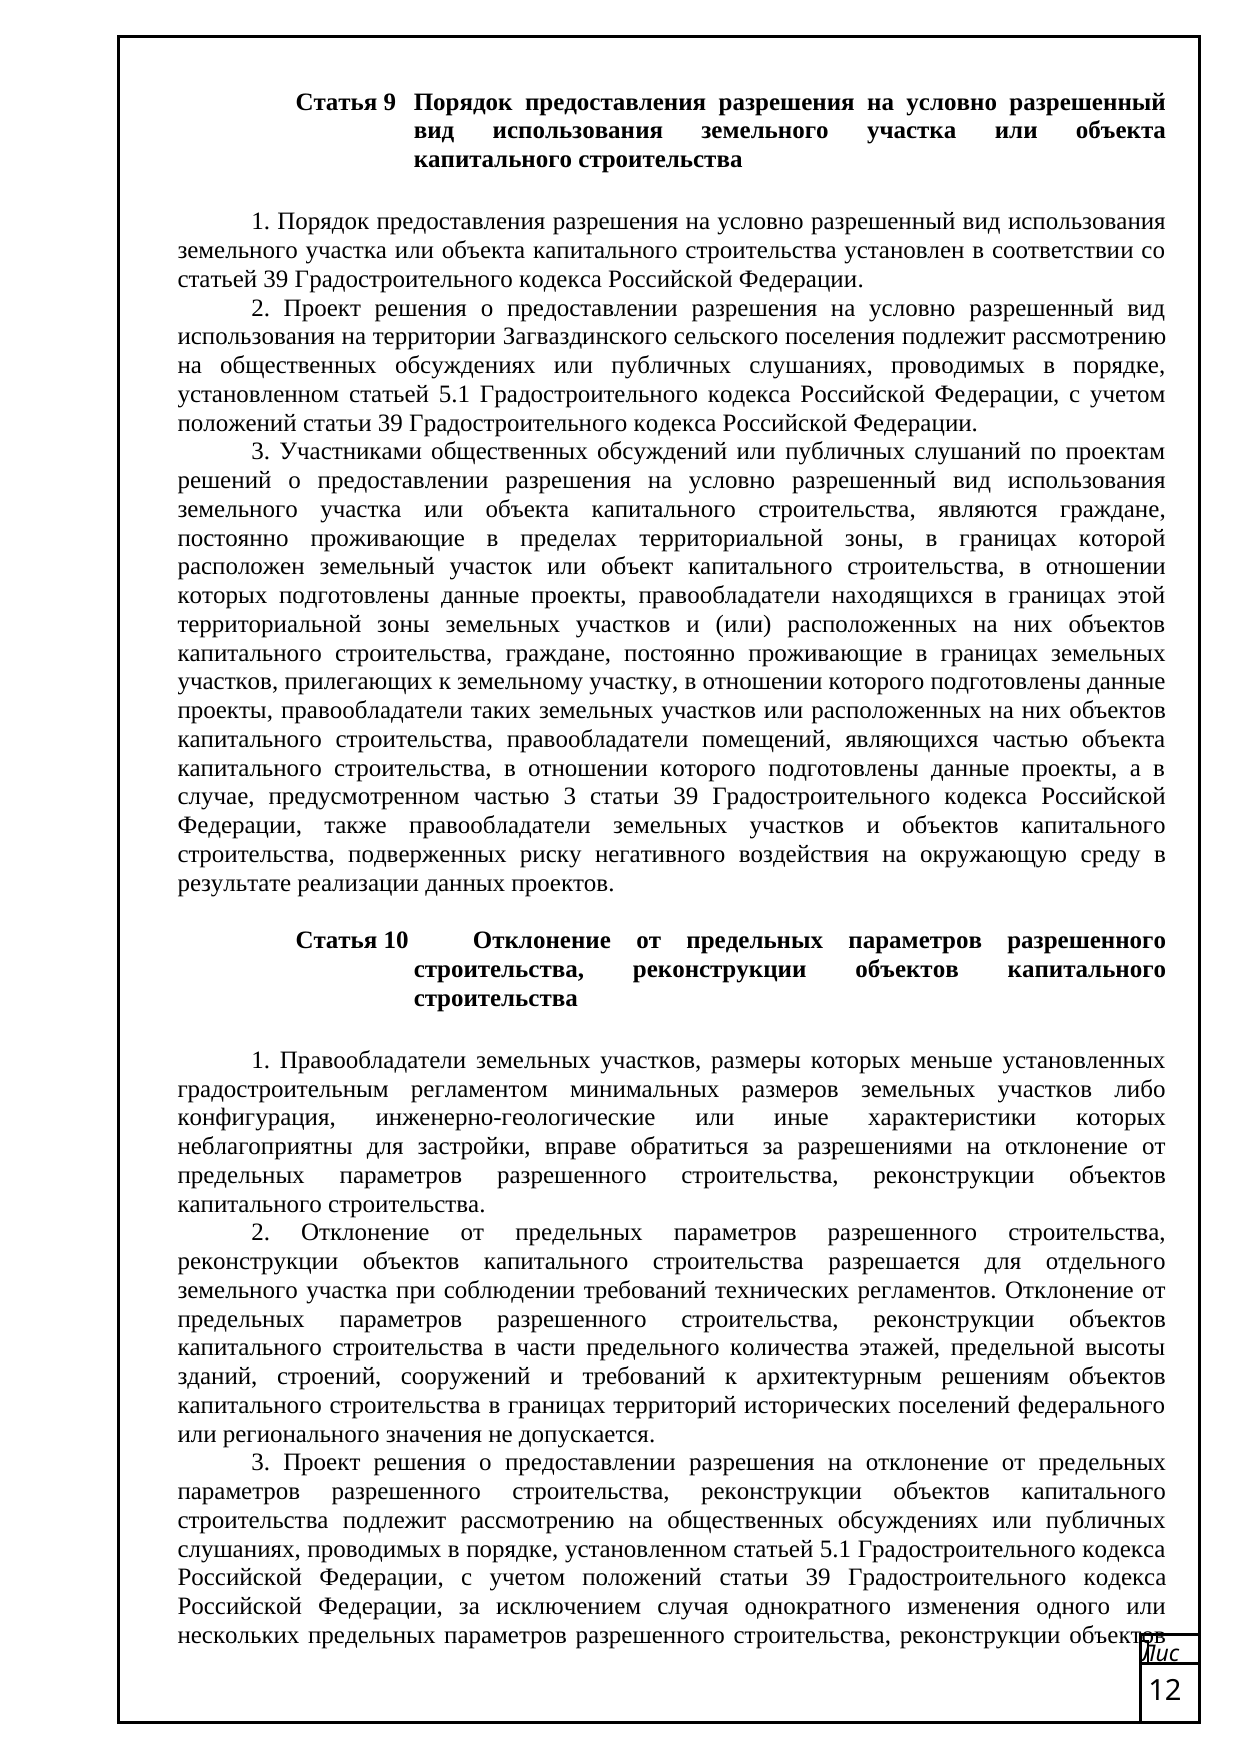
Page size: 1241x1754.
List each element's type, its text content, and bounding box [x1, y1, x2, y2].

text 2. Отклонение от предельных параметров разрешенного строительства, реконструкции объектов капитального строительства разрешается для отдельного земельного участка при соблюдении требований технических регламентов. Отклонение от предельных параметров разрешенного строительства, реконструкции объектов капитального строительства в части предельного количества этажей, предельной высоты зданий, строений, сооружений и требований к архитектурным решениям объектов капитального строительства в границах территорий исторических поселений федерального или регионального значения не допускается. [177, 1217, 1166, 1447]
text 1. Порядок предоставления разрешения на условно разрешенный вид использования земельного участка или объекта капитального строительства установлен в соответствии со статьей 39 Градостроительного кодекса Российской Федерации. [177, 206, 1166, 293]
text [177, 1447, 1166, 1649]
subtitle Статья 9 Порядок предоставления разрешения на условно разрешенный вид использования земельного участка или объекта капитального строительства [295, 87, 1166, 173]
text 3. Участниками общественных обсуждений или публичных слушаний по проектам решений о предоставлении разрешения на условно разрешенный вид использования земельного участка или объекта капитального строительства, являются граждане, постоянно проживающие в пределах территориальной зоны, в границах которой расположен земельный участок или объект капитального строительства, в отношении которых подготовлены данные проекты, правообладатели находящихся в границах этой территориальной зоны земельных участков и (или) расположенных на них объектов капитального строительства, граждане, постоянно проживающие в границах земельных участков, прилегающих к земельному участку, в отношении которого подготовлены данные проекты, правообладатели таких земельных участков или расположенных на них объектов капитального строительства, правообладатели помещений, являющихся частью объекта капитального строительства, в отношении которого подготовлены данные проекты, а в случае, предусмотренном частью 3 статьи 39 Градостроительного кодекса Российской Федерации, также правообладатели земельных участков и объектов капитального строительства, подверженных риску негативного воздействия на окружающую среду в результате реализации данных проектов. [177, 436, 1166, 896]
text 1. Правообладатели земельных участков, размеры которых меньше установленных градостроительным регламентом минимальных размеров земельных участков либо конфигурация, инженерно-геологические или иные характеристики которых неблагоприятны для застройки, вправе обратиться за разрешениями на отклонение от предельных параметров разрешенного строительства, реконструкции объектов капитального строительства. [177, 1045, 1166, 1217]
text 2. Проект решения о предоставлении разрешения на условно разрешенный вид использования на территории Загваздинского сельского поселения подлежит рассмотрению на общественных обсуждениях или публичных слушаниях, проводимых в порядке, установленном статьей 5.1 Градостроительного кодекса Российской Федерации, с учетом положений статьи 39 Градостроительного кодекса Российской Федерации. [177, 293, 1166, 436]
subtitle Статья 10 Отклонение от предельных параметров разрешенного строительства, реконструкции объектов капитального строительства [295, 925, 1166, 1011]
